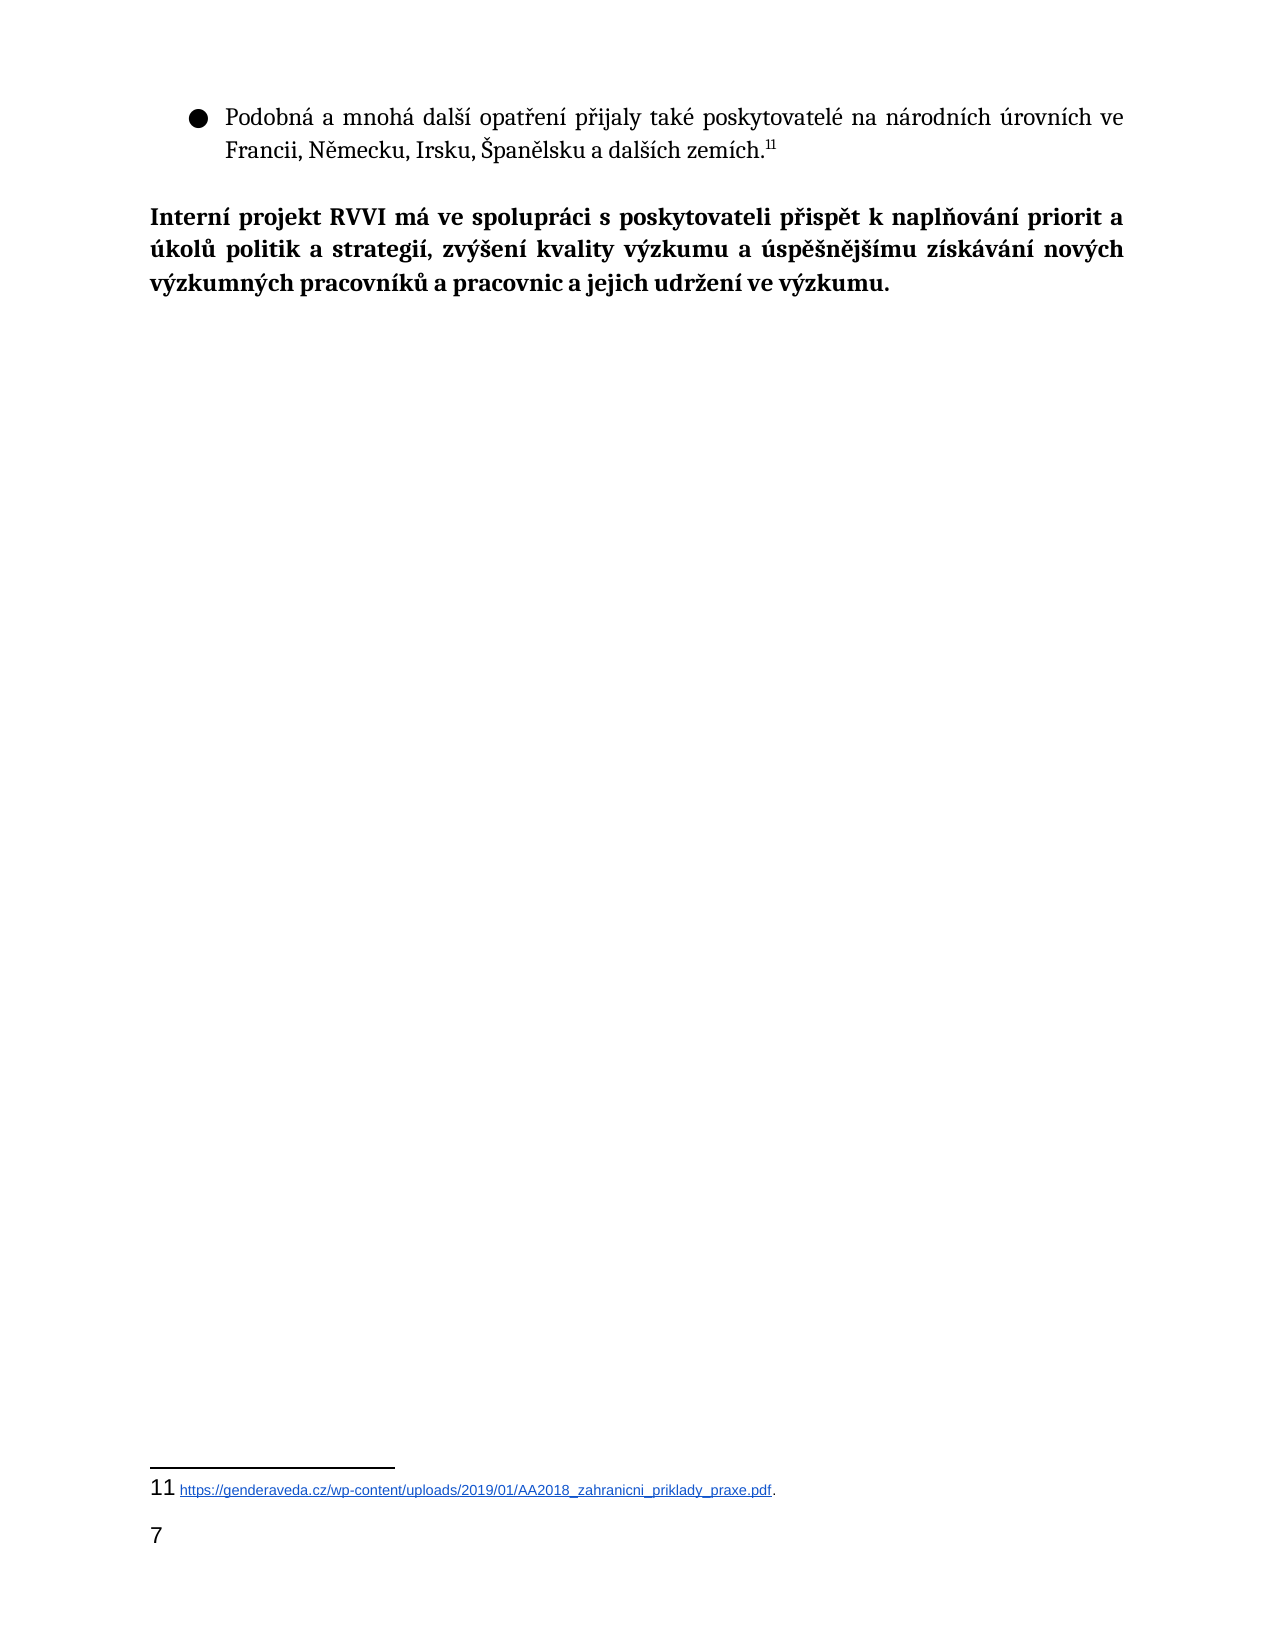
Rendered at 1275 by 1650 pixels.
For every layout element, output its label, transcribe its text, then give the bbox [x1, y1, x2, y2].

text Interní projekt RVVI má ve spolupráci s poskytovateli přispět k naplňování priorit a úkolů politik a strategií, zvýšení kvality výzkumu a úspěšnějšímu získávání nových výzkumných pracovníků a pracovnic a jejich udržení ve výzkumu. [150, 202, 1125, 297]
list Podobná a mnohá další opatření přijaly také poskytovatelé na národních úrovních ve Francii, Německu, Irsku, Španělsku a dalších zemích. [187, 103, 1125, 165]
